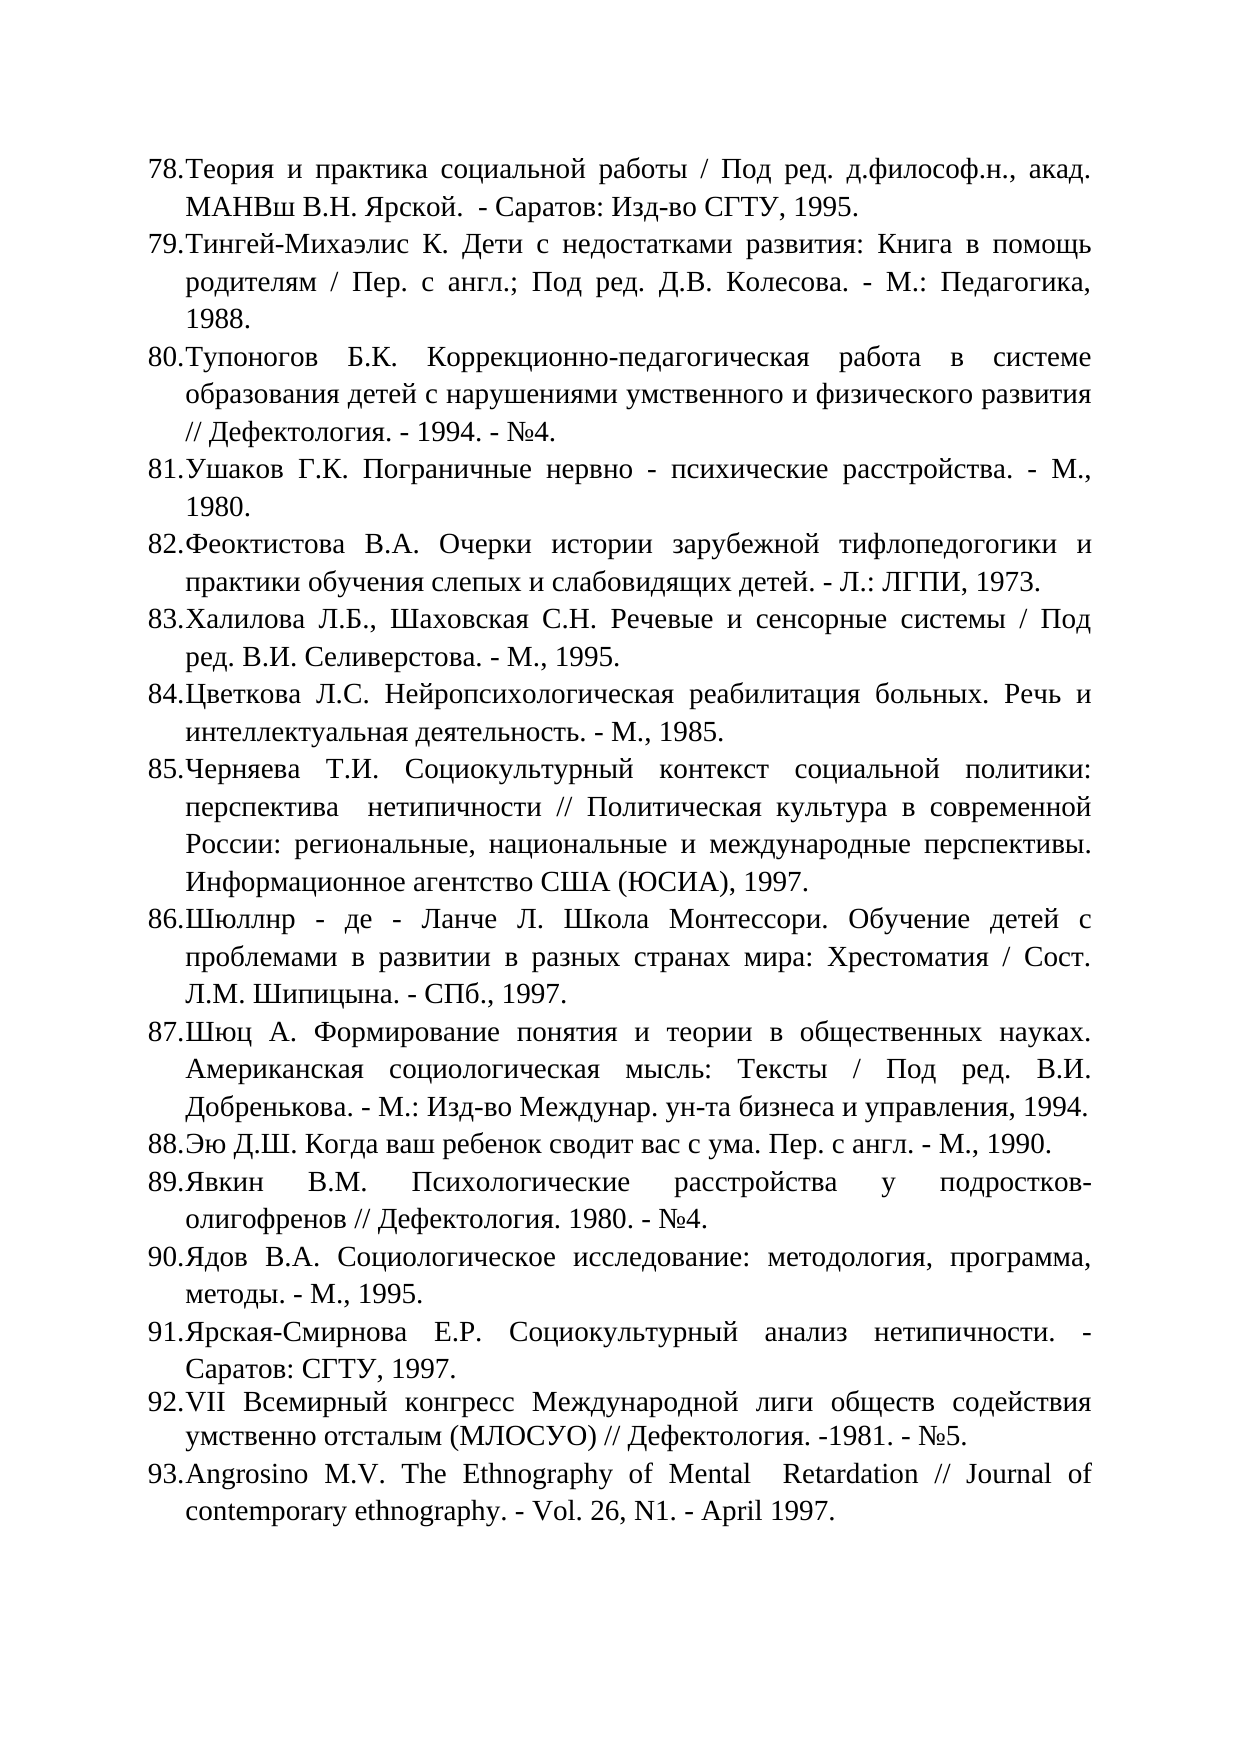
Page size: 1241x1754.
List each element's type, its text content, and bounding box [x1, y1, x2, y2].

list Теория и практика социальной работы / Под ред. д.философ.н., акад. МАНВш В.Н. Ярской. - Саратов: Изд-во СГТУ, 1995. [148, 148, 1092, 223]
list Шюллнр - де - Ланче Л. Школа Монтессори. Обучение детей с проблемами в развитии в разных странах мира: Хрестоматия / Сост. Л.М. Шипицына. - СПб., 1997. [148, 898, 1092, 1010]
list Ядов В.А. Социологическое исследование: методология, программа, методы. - М., 1995. [148, 1235, 1092, 1310]
list Ушаков Г.К. Пограничные нервно - психические расстройства. - М., 1980. [148, 448, 1092, 523]
list Эю Д.Ш. Когда ваш ребенок сводит вас с ума. Пер. с англ. - М., 1990. [148, 1123, 1092, 1160]
list Тингей-Михаэлис К. Дети с недостатками развития: Книга в помощь родителям / Пер. с англ.; Под ред. Д.В. Колесова. - М.: Педагогика, 1988. [148, 223, 1092, 335]
list Ярская-Смирнова Е.Р. Социокультурный анализ нетипичности. -Саратов: СГТУ, 1997. [148, 1310, 1092, 1385]
list Шюц А. Формирование понятия и теории в общественных науках. Американская социологическая мысль: Тексты / Под ред. В.И. Добренькова. - М.: Изд-во Междунар. ун-та бизнеса и управления, 1994. [148, 1010, 1092, 1123]
list Халилова Л.Б., Шаховская С.Н. Речевые и сенсорные системы / Под ред. В.И. Селиверстова. - М., 1995. [148, 598, 1092, 673]
list Явкин В.М. Психологические расстройства у подростков-олигофренов // Дефектология. 1980. - №4. [148, 1160, 1092, 1235]
list Черняева Т.И. Социокультурный контекст социальной политики: перспектива нетипичности // Политическая культура в современной России: региональные, национальные и международные перспективы. Информационное агентство США (ЮСИА), 1997. [148, 748, 1092, 898]
list Тупоногов Б.К. Коррекционно-педагогическая работа в системе образования детей с нарушениями умственного и физического развития // Дефектология. - 1994. - №4. [148, 335, 1092, 448]
list Angrosino М.V. The Ethnography of Mental Retardation // Journal of contemporary ethnography. - Vol. 26, N1. - April 1997. [148, 1452, 1092, 1527]
list VII Всемирный конгресс Международной лиги обществ содействия умственно отсталым (МЛОСУО) // Дефектология. -1981. - №5. [148, 1385, 1092, 1452]
list Цветкова Л.С. Нейропсихологическая реабилитация больных. Речь и интеллектуальная деятельность. - М., 1985. [148, 673, 1092, 748]
list Феоктистова В.А. Очерки истории зарубежной тифлопедогогики и практики обучения слепых и слабовидящих детей. - Л.: ЛГПИ, 1973. [148, 523, 1092, 598]
